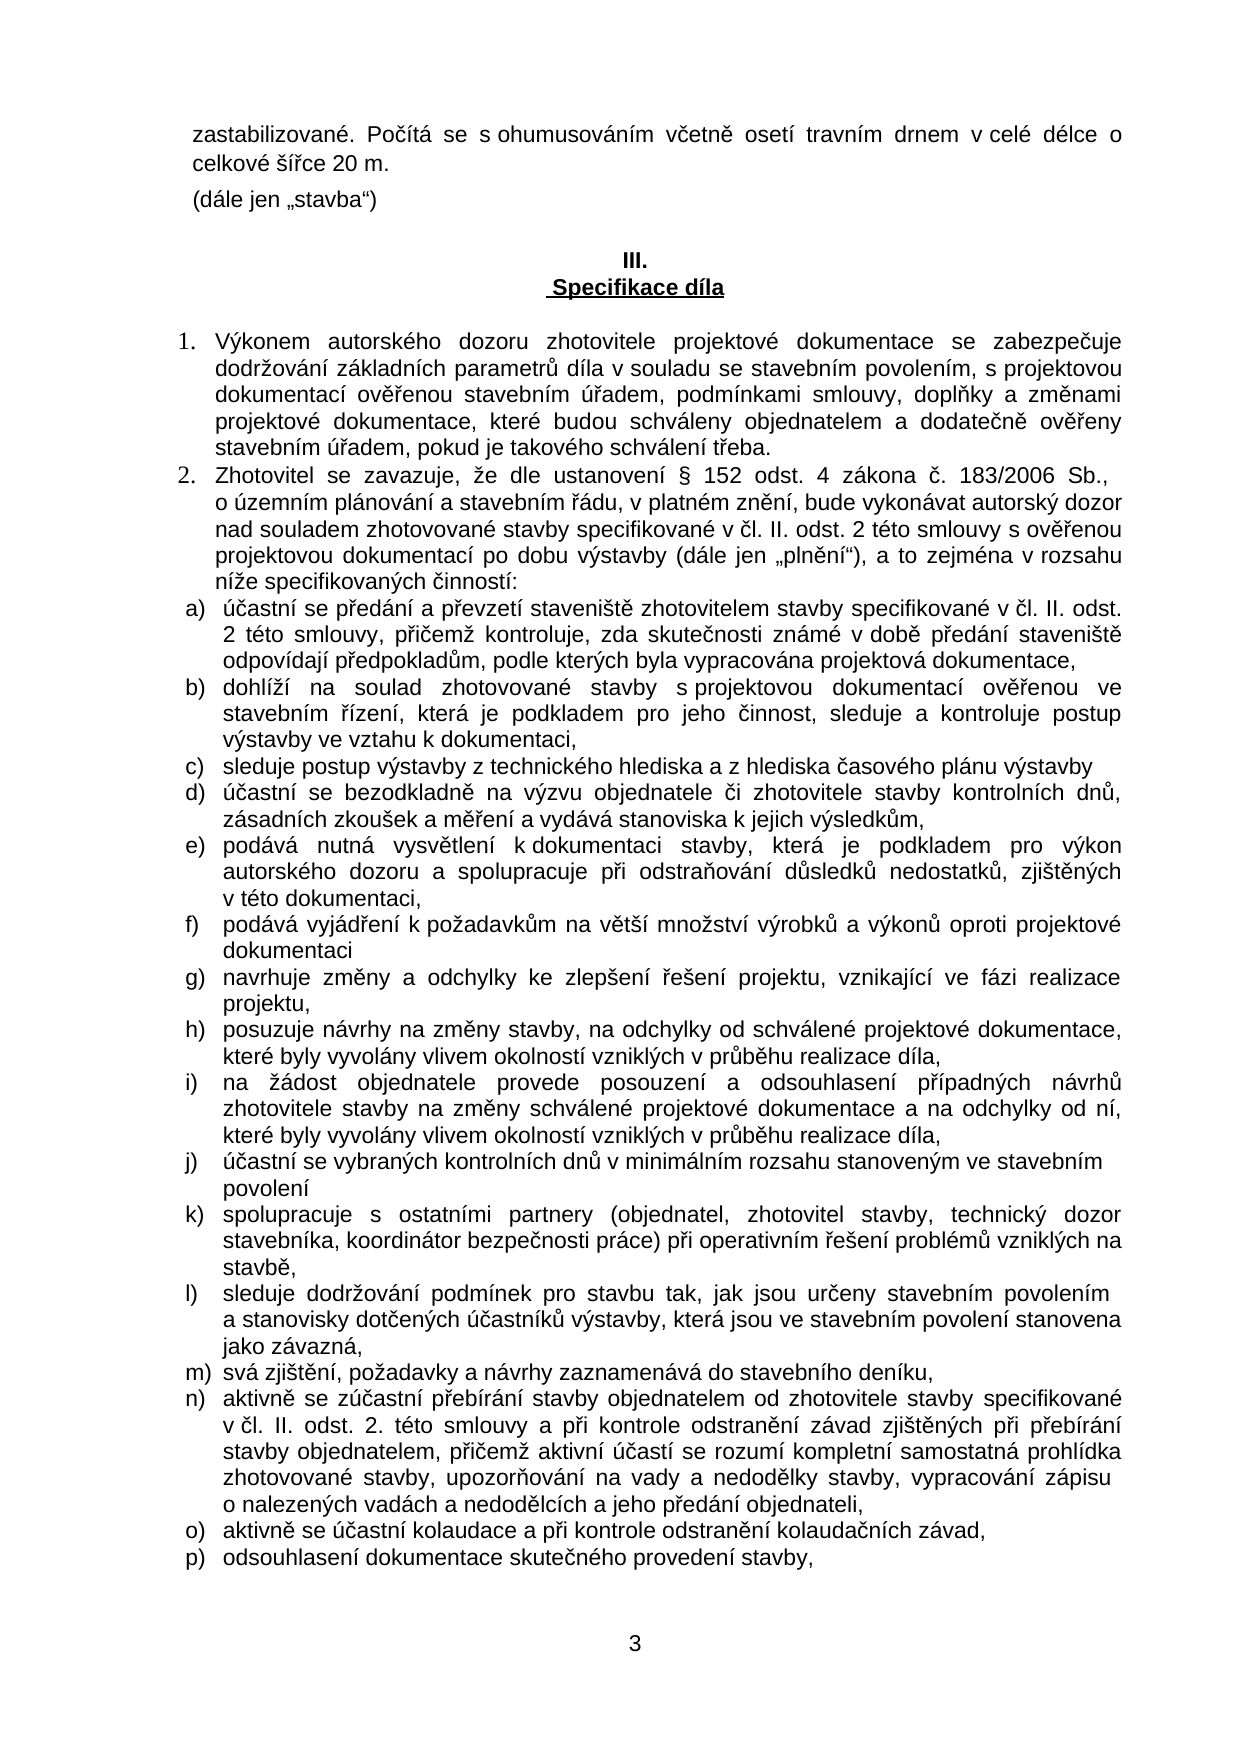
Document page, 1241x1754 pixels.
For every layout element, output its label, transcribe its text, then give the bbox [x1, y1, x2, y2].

list účastní se bezodkladně na výzvu objednatele či zhotovitele stavby kontrolních dnů, zásadních zkoušek a měření a vydává stanoviska k jejich výsledkům, [185, 779, 1122, 832]
list sleduje dodržování podmínek pro stavbu tak, jak jsou určeny stavebním povolením a stanovisky dotčených účastníků výstavby, která jsou ve stavebním povolení stanovena jako závazná, [185, 1280, 1122, 1359]
list odsouhlasení dokumentace skutečného provedení stavby, [185, 1543, 1122, 1570]
text Specifikace díla [148, 274, 1122, 300]
list aktivně se účastní kolaudace a při kontrole odstranění kolaudačních závad, [185, 1517, 1122, 1543]
text (dále jen „stavba“) [148, 183, 1122, 212]
list spolupracuje s ostatními partnery (objednatel, zhotovitel stavby, technický dozor stavebníka, koordinátor bezpečnosti práce) při operativním řešení problémů vzniklých na stavbě, [185, 1201, 1122, 1280]
list navrhuje změny a odchylky ke zlepšení řešení projektu, vznikající ve fázi realizace projektu, [185, 964, 1122, 1016]
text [192, 118, 1122, 176]
list účastní se předání a převzetí staveniště zhotovitelem stavby specifikované v čl. II. odst. 2 této smlouvy, přičemž kontroluje, zda skutečnosti známé v době předání staveniště odpovídají předpokladům, podle kterých byla vypracována projektová dokumentace, [185, 595, 1122, 674]
list aktivně se zúčastní přebírání stavby objednatelem od zhotovitele stavby specifikované v čl. II. odst. 2. této smlouvy a při kontrole odstranění závad zjištěných při přebírání stavby objednatelem, přičemž aktivní účastí se rozumí kompletní samostatná prohlídka zhotovované stavby, upozorňování na vady a nedodělky stavby, vypracování zápisu o nalezených vadách a nedodělcích a jeho předání objednateli, [185, 1385, 1122, 1517]
list Zhotovitel se zavazuje, že dle ustanovení § 152 odst. 4 zákona č. 183/2006 Sb., o územním plánování a stavebním řádu, v platném znění, bude vykonávat autorský dozor nad souladem zhotovované stavby specifikované v čl. II. odst. 2 této smlouvy s ověřenou projektovou dokumentací po dobu výstavby (dále jen „plnění“), a to zejména v rozsahu níže specifikovaných činností: [177, 461, 1122, 595]
list na žádost objednatele provede posouzení a odsouhlasení případných návrhů zhotovitele stavby na změny schválené projektové dokumentace a na odchylky od ní, které byly vyvolány vlivem okolností vzniklých v průběhu realizace díla, [185, 1069, 1122, 1148]
list svá zjištění, požadavky a návrhy zaznamenává do stavebního deníku, [185, 1359, 1122, 1385]
list Výkonem autorského dozoru zhotovitele projektové dokumentace se zabezpečuje dodržování základních parametrů díla v souladu se stavebním povolením, s projektovou dokumentací ověřenou stavebním úřadem, podmínkami smlouvy, doplňky a změnami projektové dokumentace, které budou schváleny objednatelem a dodatečně ověřeny stavebním úřadem, pokud je takového schválení třeba. [177, 326, 1122, 461]
list účastní se vybraných kontrolních dnů v minimálním rozsahu stanoveným ve stavebním povolení [185, 1148, 1122, 1201]
list podává vyjádření k požadavkům na větší množství výrobků a výkonů oproti projektové dokumentaci [185, 911, 1122, 964]
list podává nutná vysvětlení k dokumentaci stavby, která je podkladem pro výkon autorského dozoru a spolupracuje při odstraňování důsledků nedostatků, zjištěných v této dokumentaci, [185, 832, 1122, 911]
text III. [148, 247, 1122, 274]
list posuzuje návrhy na změny stavby, na odchylky od schválené projektové dokumentace, které byly vyvolány vlivem okolností vzniklých v průběhu realizace díla, [185, 1016, 1122, 1069]
list dohlíží na soulad zhotovované stavby s projektovou dokumentací ověřenou ve stavebním řízení, která je podkladem pro jeho činnost, sleduje a kontroluje postup výstavby ve vztahu k dokumentaci, [185, 674, 1122, 753]
list sleduje postup výstavby z technického hlediska a z hlediska časového plánu výstavby [185, 753, 1122, 779]
